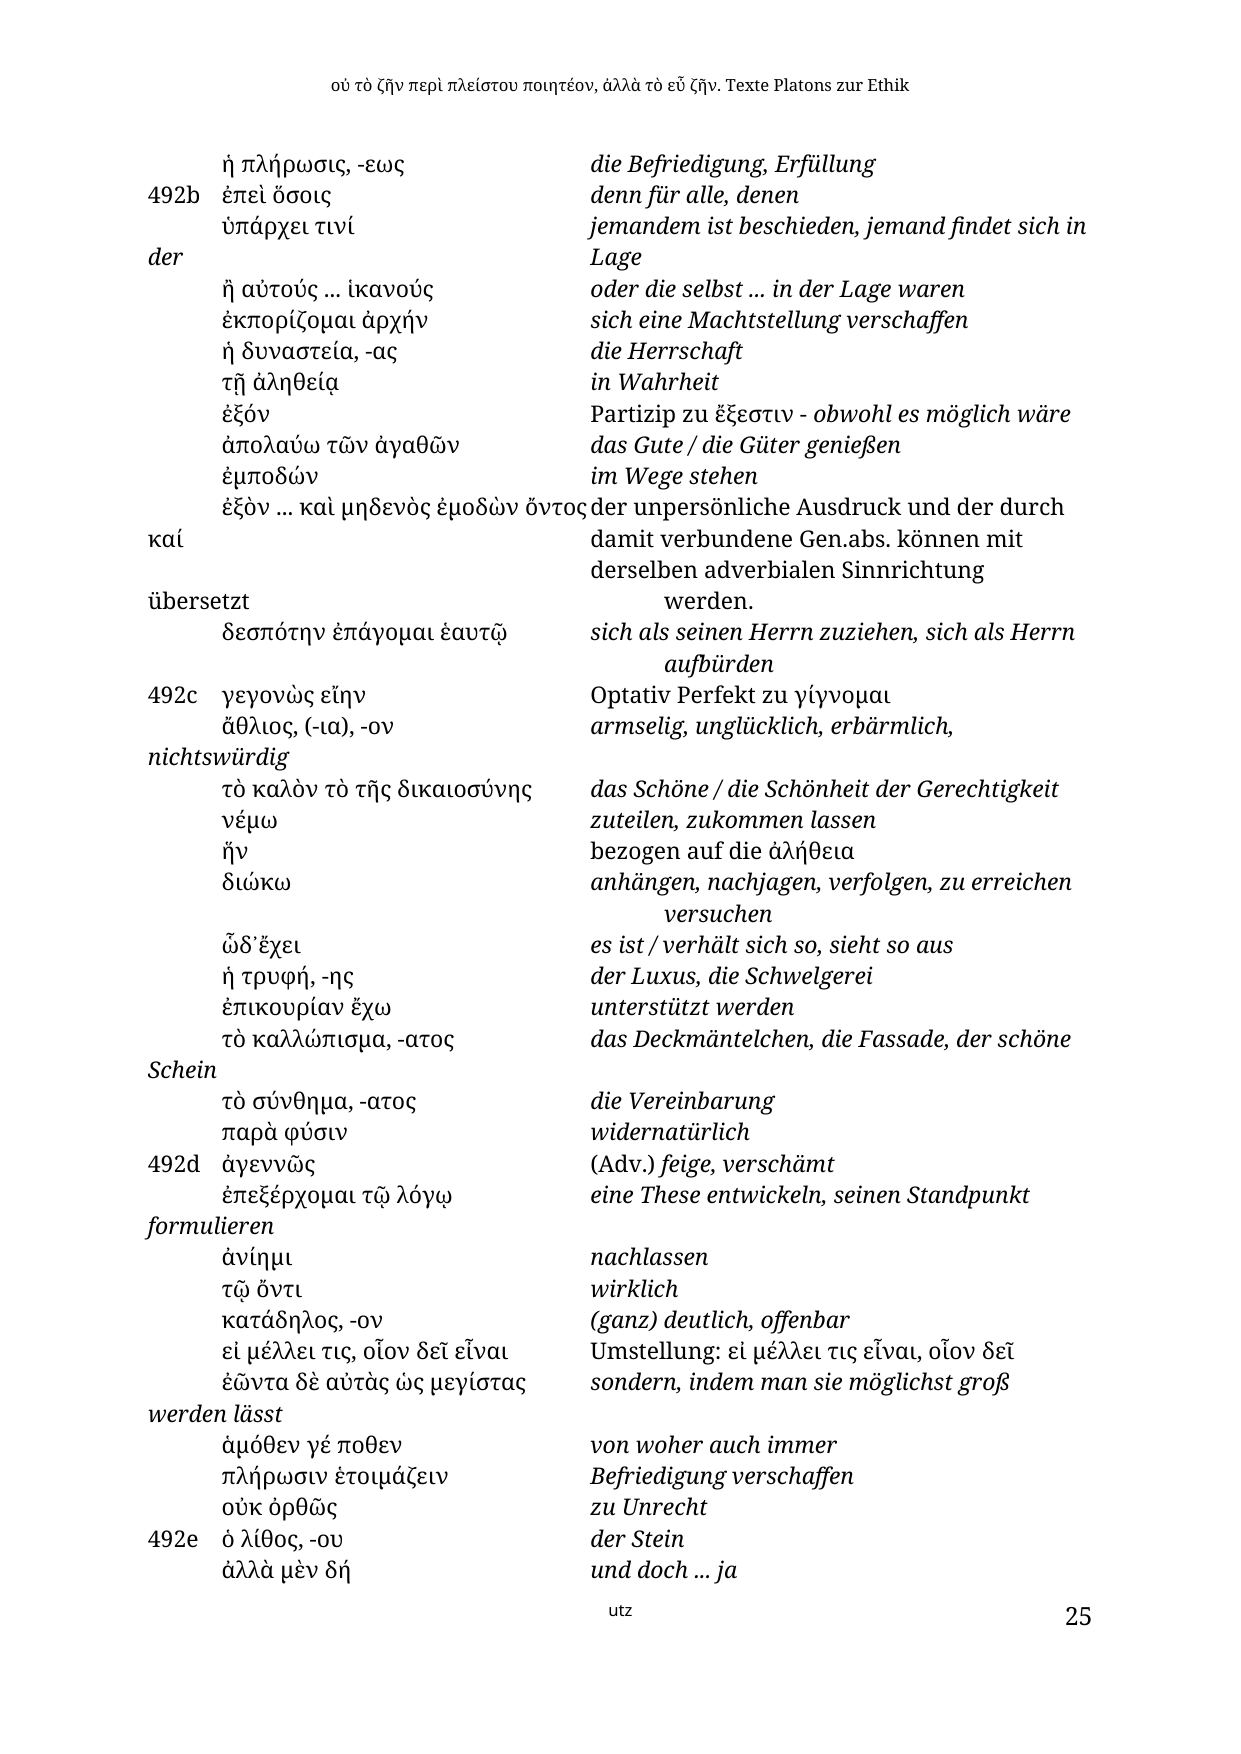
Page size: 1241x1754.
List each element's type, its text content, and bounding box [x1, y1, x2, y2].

text ἐπικουρίαν ἔχω unterstützt werden [148, 991, 1093, 1023]
text ἐπεξέρχομαι τῷ λόγῳ eine These entwickeln, seinen Standpunkt formulieren [148, 1179, 1093, 1241]
text ὑπάρχει τινί jemandem ist beschieden, jemand findet sich in der Lage [148, 210, 1093, 273]
text τὸ καλλώπισμα, -ατος das Deckmäntelchen, die Fassade, der schöne Schein [148, 1023, 1093, 1085]
text οὐκ ὀρθῶς zu Unrecht [148, 1491, 1093, 1523]
text 492d ἀγεννῶς (Adv.) feige, verschämt [148, 1148, 1093, 1179]
text 492c γεγονὼς εἴην Optativ Perfekt zu γίγνομαι [148, 679, 1093, 710]
text τὸ σύνθημα, -ατος die Vereinbarung [148, 1085, 1093, 1116]
text ἢ αὐτούς ... ἱκανούς oder die selbst ... in der Lage waren [148, 273, 1093, 304]
text τὸ καλὸν τὸ τῆς δικαιοσύνης das Schöne / die Schönheit der Gerechtigkeit [148, 773, 1093, 804]
text ἐκπορίζομαι ἀρχήν sich eine Machtstellung verschaffen [148, 304, 1093, 335]
text τῷ ὄντι wirklich [148, 1273, 1093, 1304]
text ἐξὸν ... καὶ μηδενὸς ἐμοδὼν ὄντος der unpersönliche Ausdruck und der durch καί damit verbundene Gen.abs. können mit derselben adverbialen Sinnrichtung übersetzt werden. [148, 491, 1093, 616]
text ὧδ᾿ἔχει es ist / verhält sich so, sieht so aus [148, 929, 1093, 960]
text ἀλλὰ μὲν δή und doch ... ja [148, 1554, 1093, 1585]
text 492e ὁ λίθος, -ου der Stein [148, 1523, 1093, 1554]
text ἡ πλήρωσις, -εως die Befriedigung, Erfüllung [148, 148, 1093, 179]
text ἁμόθεν γέ ποθεν von woher auch immer [148, 1429, 1093, 1460]
text ἐῶντα δὲ αὐτὰς ὡς μεγίστας sondern, indem man sie möglichst groß werden lässt [148, 1366, 1093, 1429]
text εἰ μέλλει τις, οἷον δεῖ εἶναι Umstellung: εἰ μέλλει τις εἶναι, οἷον δεῖ [148, 1335, 1093, 1366]
text ἄθλιος, (-ια), -ον armselig, unglücklich, erbärmlich, nichtswürdig [148, 710, 1093, 773]
text ἀνίημι nachlassen [148, 1241, 1093, 1273]
text ἐξόν Partizip zu ἔξεστιν - obwohl es möglich wäre [148, 398, 1093, 429]
text ἐμποδών im Wege stehen [148, 460, 1093, 491]
text ἡ δυναστεία, -ας die Herrschaft [148, 335, 1093, 366]
text νέμω zuteilen, zukommen lassen [148, 804, 1093, 835]
text ἥν bezogen auf die ἀλήθεια [148, 835, 1093, 866]
text κατάδηλος, -ον (ganz) deutlich, offenbar [148, 1304, 1093, 1335]
text τῇ ἀληθείᾳ in Wahrheit [148, 366, 1093, 398]
text παρὰ φύσιν widernatürlich [148, 1116, 1093, 1148]
text δεσπότην ἐπάγομαι ἑαυτῷ sich als seinen Herrn zuziehen, sich als Herrn aufbürden [148, 616, 1093, 679]
text πλήρωσιν ἑτοιμάζειν Befriedigung verschaffen [148, 1460, 1093, 1491]
text ἡ τρυφή, -ης der Luxus, die Schwelgerei [148, 960, 1093, 991]
text διώκω anhängen, nachjagen, verfolgen, zu erreichen versuchen [148, 866, 1093, 929]
text ἀπολαύω τῶν ἀγαθῶν das Gute / die Güter genießen [148, 429, 1093, 460]
text 492b ἐπεὶ ὅσοις denn für alle, denen [148, 179, 1093, 210]
